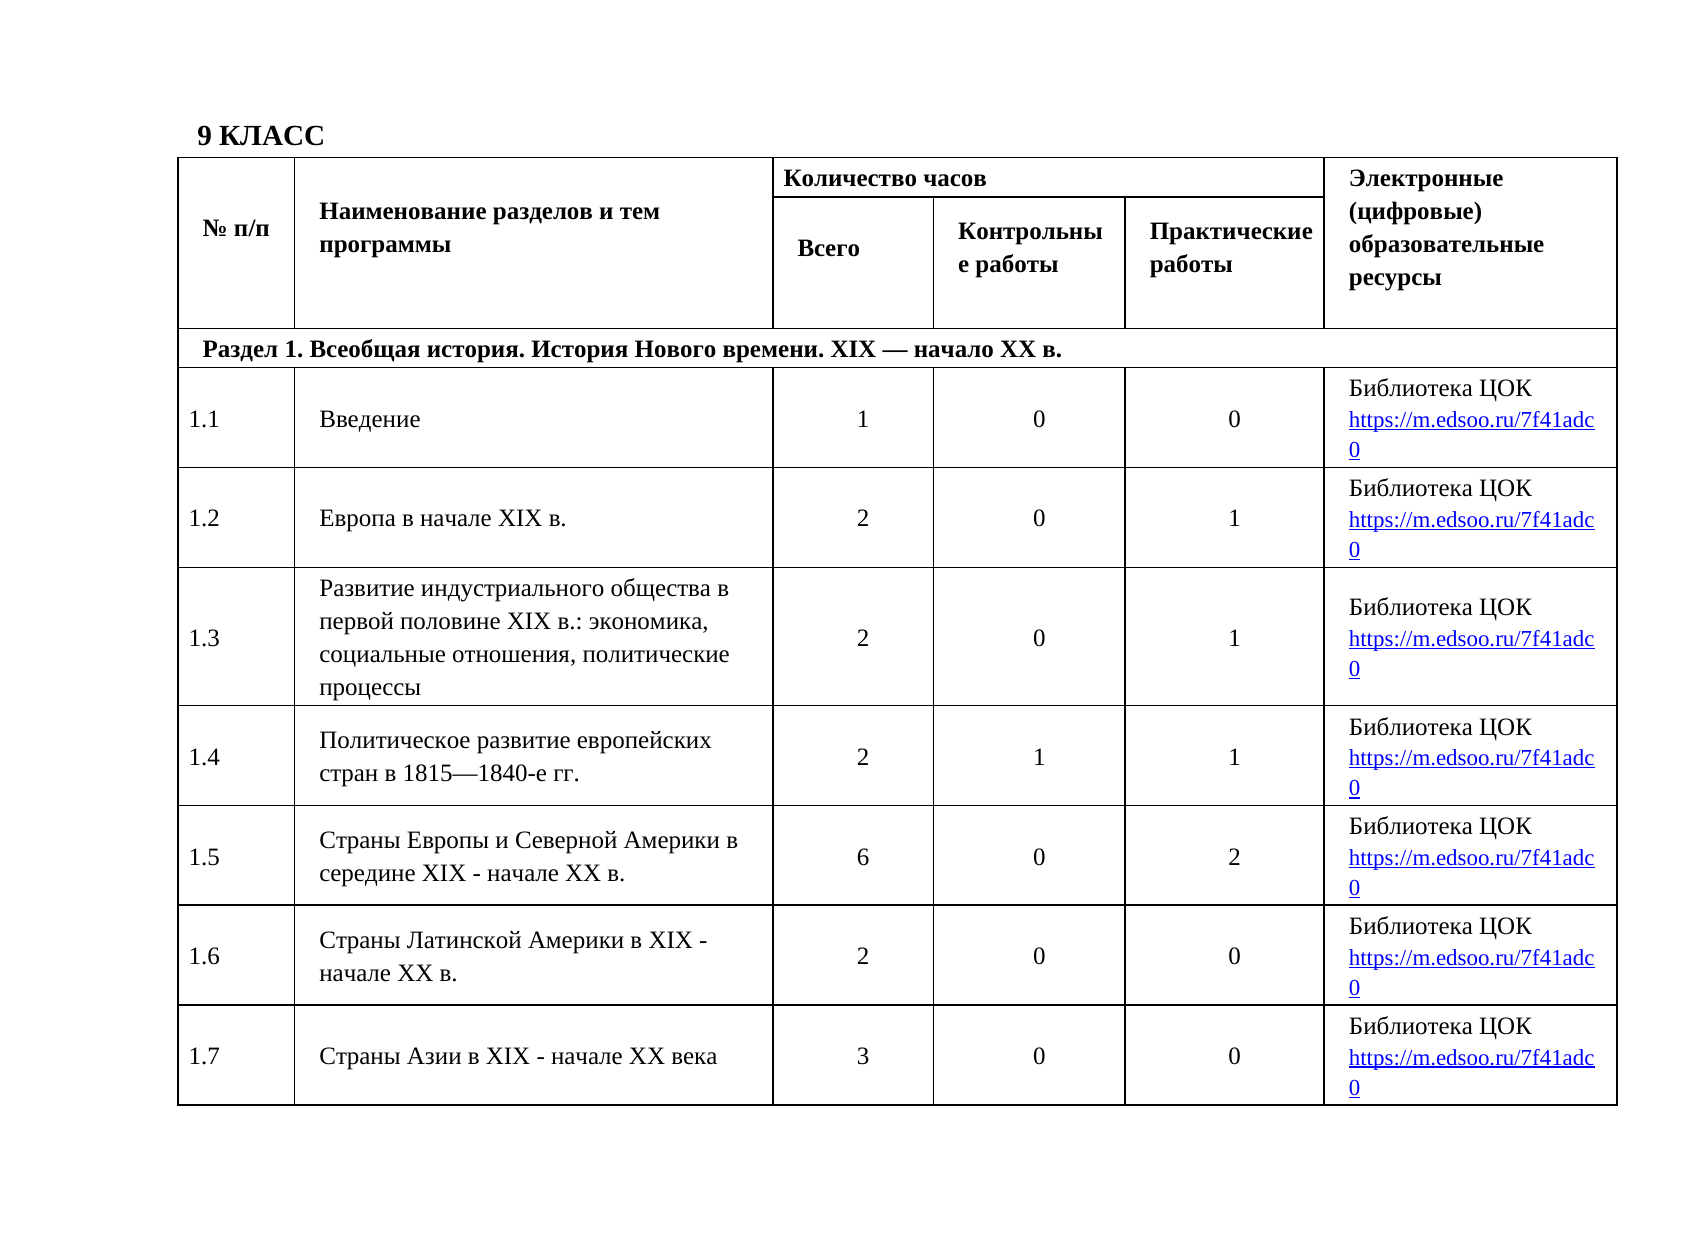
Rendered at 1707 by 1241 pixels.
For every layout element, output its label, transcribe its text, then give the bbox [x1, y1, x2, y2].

text 9 КЛАСС [190, 118, 1618, 152]
table_cell 1.3 [179, 568, 294, 705]
table_cell Страны Азии в XIX - начале XX века [295, 1006, 772, 1104]
table_cell 0 [934, 1006, 1124, 1104]
table_cell Библиотека ЦОК https://m.edsoo.ru/7f41adc0 [1325, 806, 1616, 904]
table_cell 1.2 [179, 468, 294, 566]
table_cell 0 [1126, 368, 1323, 467]
table_cell Раздел 1. Всеобщая история. История Нового времени. XIХ — начало ХХ в. [179, 329, 1616, 367]
table_cell 2 [774, 468, 933, 566]
table_cell 6 [774, 806, 933, 904]
table_cell 2 [774, 568, 933, 705]
table_cell Контрольные работы [934, 198, 1124, 327]
table_cell 1.4 [179, 706, 294, 804]
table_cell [1325, 1006, 1616, 1104]
table_cell Введение [295, 368, 772, 467]
table_cell 1.6 [179, 906, 294, 1004]
table_header Наименование разделов и тем программы [295, 158, 772, 327]
table_cell 0 [1126, 906, 1323, 1004]
table_cell 1 [1126, 568, 1323, 705]
table_cell Библиотека ЦОК https://m.edsoo.ru/7f41adc0 [1325, 706, 1616, 804]
table_cell 1 [934, 706, 1124, 804]
table_cell Страны Латинской Америки в XIX - начале XX в. [295, 906, 772, 1004]
table_cell 0 [934, 468, 1124, 566]
table_cell 1 [1126, 468, 1323, 566]
table_cell 0 [934, 568, 1124, 705]
table_header Электронные (цифровые) образовательные ресурсы [1325, 158, 1616, 327]
table_cell Библиотека ЦОК https://m.edsoo.ru/7f41adc0 [1325, 468, 1616, 566]
table_cell Политическое развитие европейских стран в 1815—1840-е гг. [295, 706, 772, 804]
table_cell Страны Европы и Северной Америки в середине XIX - начале XX в. [295, 806, 772, 904]
table_cell 0 [934, 368, 1124, 467]
table_header № п/п [179, 158, 294, 327]
table_header Количество часов [774, 158, 1323, 196]
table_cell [1325, 906, 1616, 1004]
table_cell 0 [934, 806, 1124, 904]
table_cell 2 [774, 906, 933, 1004]
table_cell Развитие индустриального общества в первой половине XIX в.: экономика, социальные отношения, политические процессы [295, 568, 772, 705]
table_cell 2 [774, 706, 933, 804]
table_cell 1 [1126, 706, 1323, 804]
table_cell Практические работы [1126, 198, 1323, 327]
table_cell Библиотека ЦОК https://m.edsoo.ru/7f41adc0 [1325, 368, 1616, 467]
table_cell 1.1 [179, 368, 294, 467]
table_cell 1.5 [179, 806, 294, 904]
table_cell 2 [1126, 806, 1323, 904]
table_cell 0 [934, 906, 1124, 1004]
table_cell 1 [774, 368, 933, 467]
table_cell Европа в начале XIX в. [295, 468, 772, 566]
table_cell 1.7 [179, 1006, 294, 1104]
table_cell 0 [1126, 1006, 1323, 1104]
table_cell Всего [774, 198, 933, 327]
table_cell 3 [774, 1006, 933, 1104]
table_cell Библиотека ЦОК https://m.edsoo.ru/7f41adc0 [1325, 568, 1616, 705]
